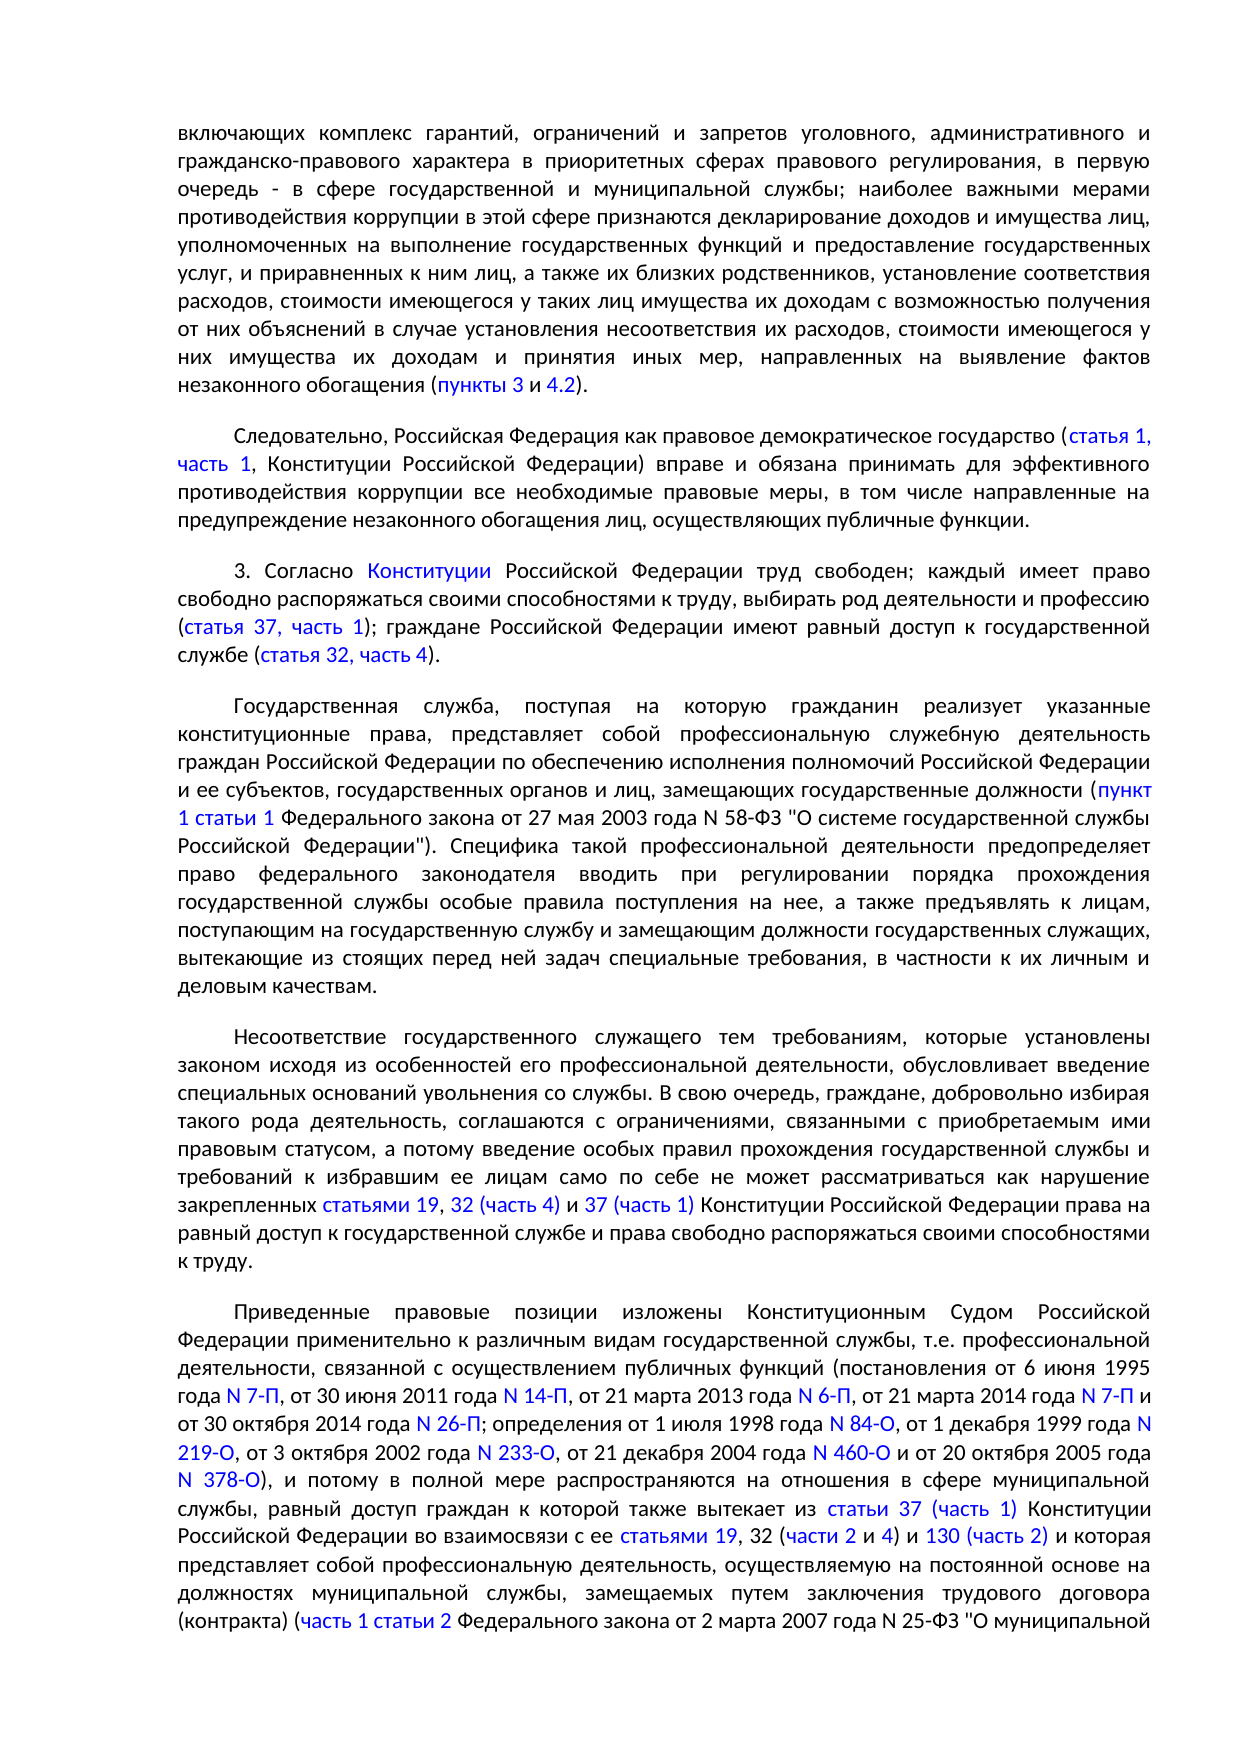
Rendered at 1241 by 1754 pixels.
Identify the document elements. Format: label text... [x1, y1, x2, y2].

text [177, 1297, 1152, 1634]
text Несоответствие государственного служащего тем требованиям, которые установлены законом исходя из особенностей его профессиональной деятельности, обусловливает введение специальных оснований увольнения со службы. В свою очередь, граждане, добровольно избирая такого рода деятельность, соглашаются с ограничениями, связанными с приобретаемым ими правовым статусом, а потому введение особых правил прохождения государственной службы и требований к избравшим ее лицам само по себе не может рассматриваться как нарушение закрепленных статьями 19, 32 (часть 4) и 37 (часть 1) Конституции Российской Федерации права на равный доступ к государственной службе и права свободно распоряжаться своими способностями к труду. [177, 1022, 1152, 1274]
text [177, 118, 1152, 398]
text Следовательно, Российская Федерация как правовое демократическое государство (статья 1, часть 1, Конституции Российской Федерации) вправе и обязана принимать для эффективного противодействия коррупции все необходимые правовые меры, в том числе направленные на предупреждение незаконного обогащения лиц, осуществляющих публичные функции. [177, 421, 1152, 533]
text 3. Согласно Конституции Российской Федерации труд свободен; каждый имеет право свободно распоряжаться своими способностями к труду, выбирать род деятельности и профессию (статья 37, часть 1); граждане Российской Федерации имеют равный доступ к государственной службе (статья 32, часть 4). [177, 556, 1152, 668]
text Государственная служба, поступая на которую гражданин реализует указанные конституционные права, представляет собой профессиональную служебную деятельность граждан Российской Федерации по обеспечению исполнения полномочий Российской Федерации и ее субъектов, государственных органов и лиц, замещающих государственные должности (пункт 1 статьи 1 Федерального закона от 27 мая 2003 года N 58-ФЗ "О системе государственной службы Российской Федерации"). Специфика такой профессиональной деятельности предопределяет право федерального законодателя вводить при регулировании порядка прохождения государственной службы особые правила поступления на нее, а также предъявлять к лицам, поступающим на государственную службу и замещающим должности государственных служащих, вытекающие из стоящих перед ней задач специальные требования, в частности к их личным и деловым качествам. [177, 691, 1152, 999]
